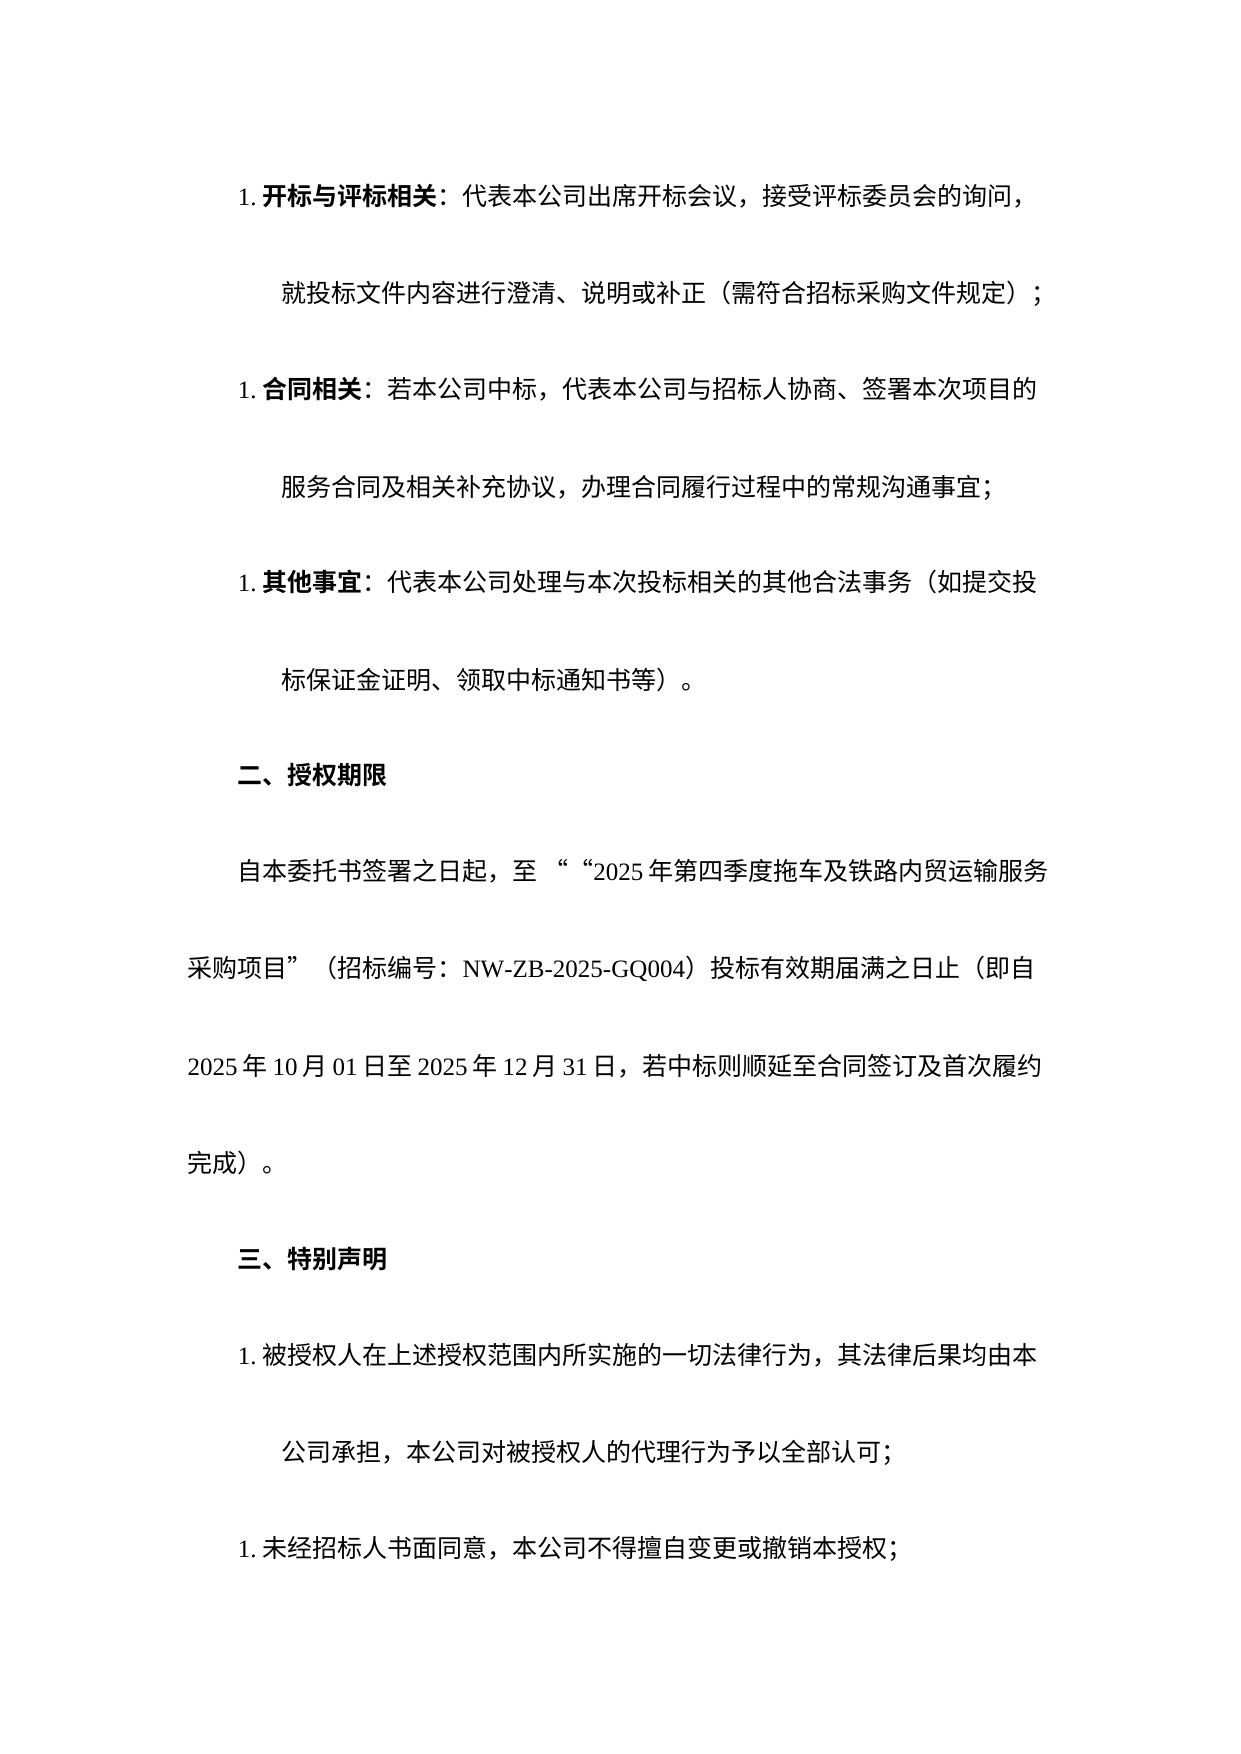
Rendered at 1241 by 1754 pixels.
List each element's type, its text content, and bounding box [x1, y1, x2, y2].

list 被授权人在上述授权范围内所实施的一切法律行为，其法律后果均由本公司承担，本公司对被授权人的代理行为予以全部认可； [238, 1321, 1053, 1483]
list 未经招标人书面同意，本公司不得擅自变更或撤销本授权； [238, 1514, 1053, 1579]
list 开标与评标相关：代表本公司出席开标会议，接受评标委员会的询问，就投标文件内容进行澄清、说明或补正（需符合招标采购文件规定）； [238, 162, 1053, 324]
subtitle 授权期限 [187, 741, 1053, 806]
subtitle 特别声明 [187, 1225, 1053, 1290]
list 合同相关：若本公司中标，代表本公司与招标人协商、签署本次项目的服务合同及相关补充协议，办理合同履行过程中的常规沟通事宜； [238, 355, 1053, 518]
text 自本委托书签署之日起，至 ““2025年第四季度拖车及铁路内贸运输服务采购项目”（招标编号：NW-ZB-2025-GQ004）投标有效期届满之日止（即自2025年10月01日至2025年12月31日，若中标则顺延至合同签订及首次履约完成）。 [187, 837, 1053, 1194]
list 其他事宜：代表本公司处理与本次投标相关的其他合法事务（如提交投标保证金证明、领取中标通知书等）。 [238, 548, 1053, 711]
